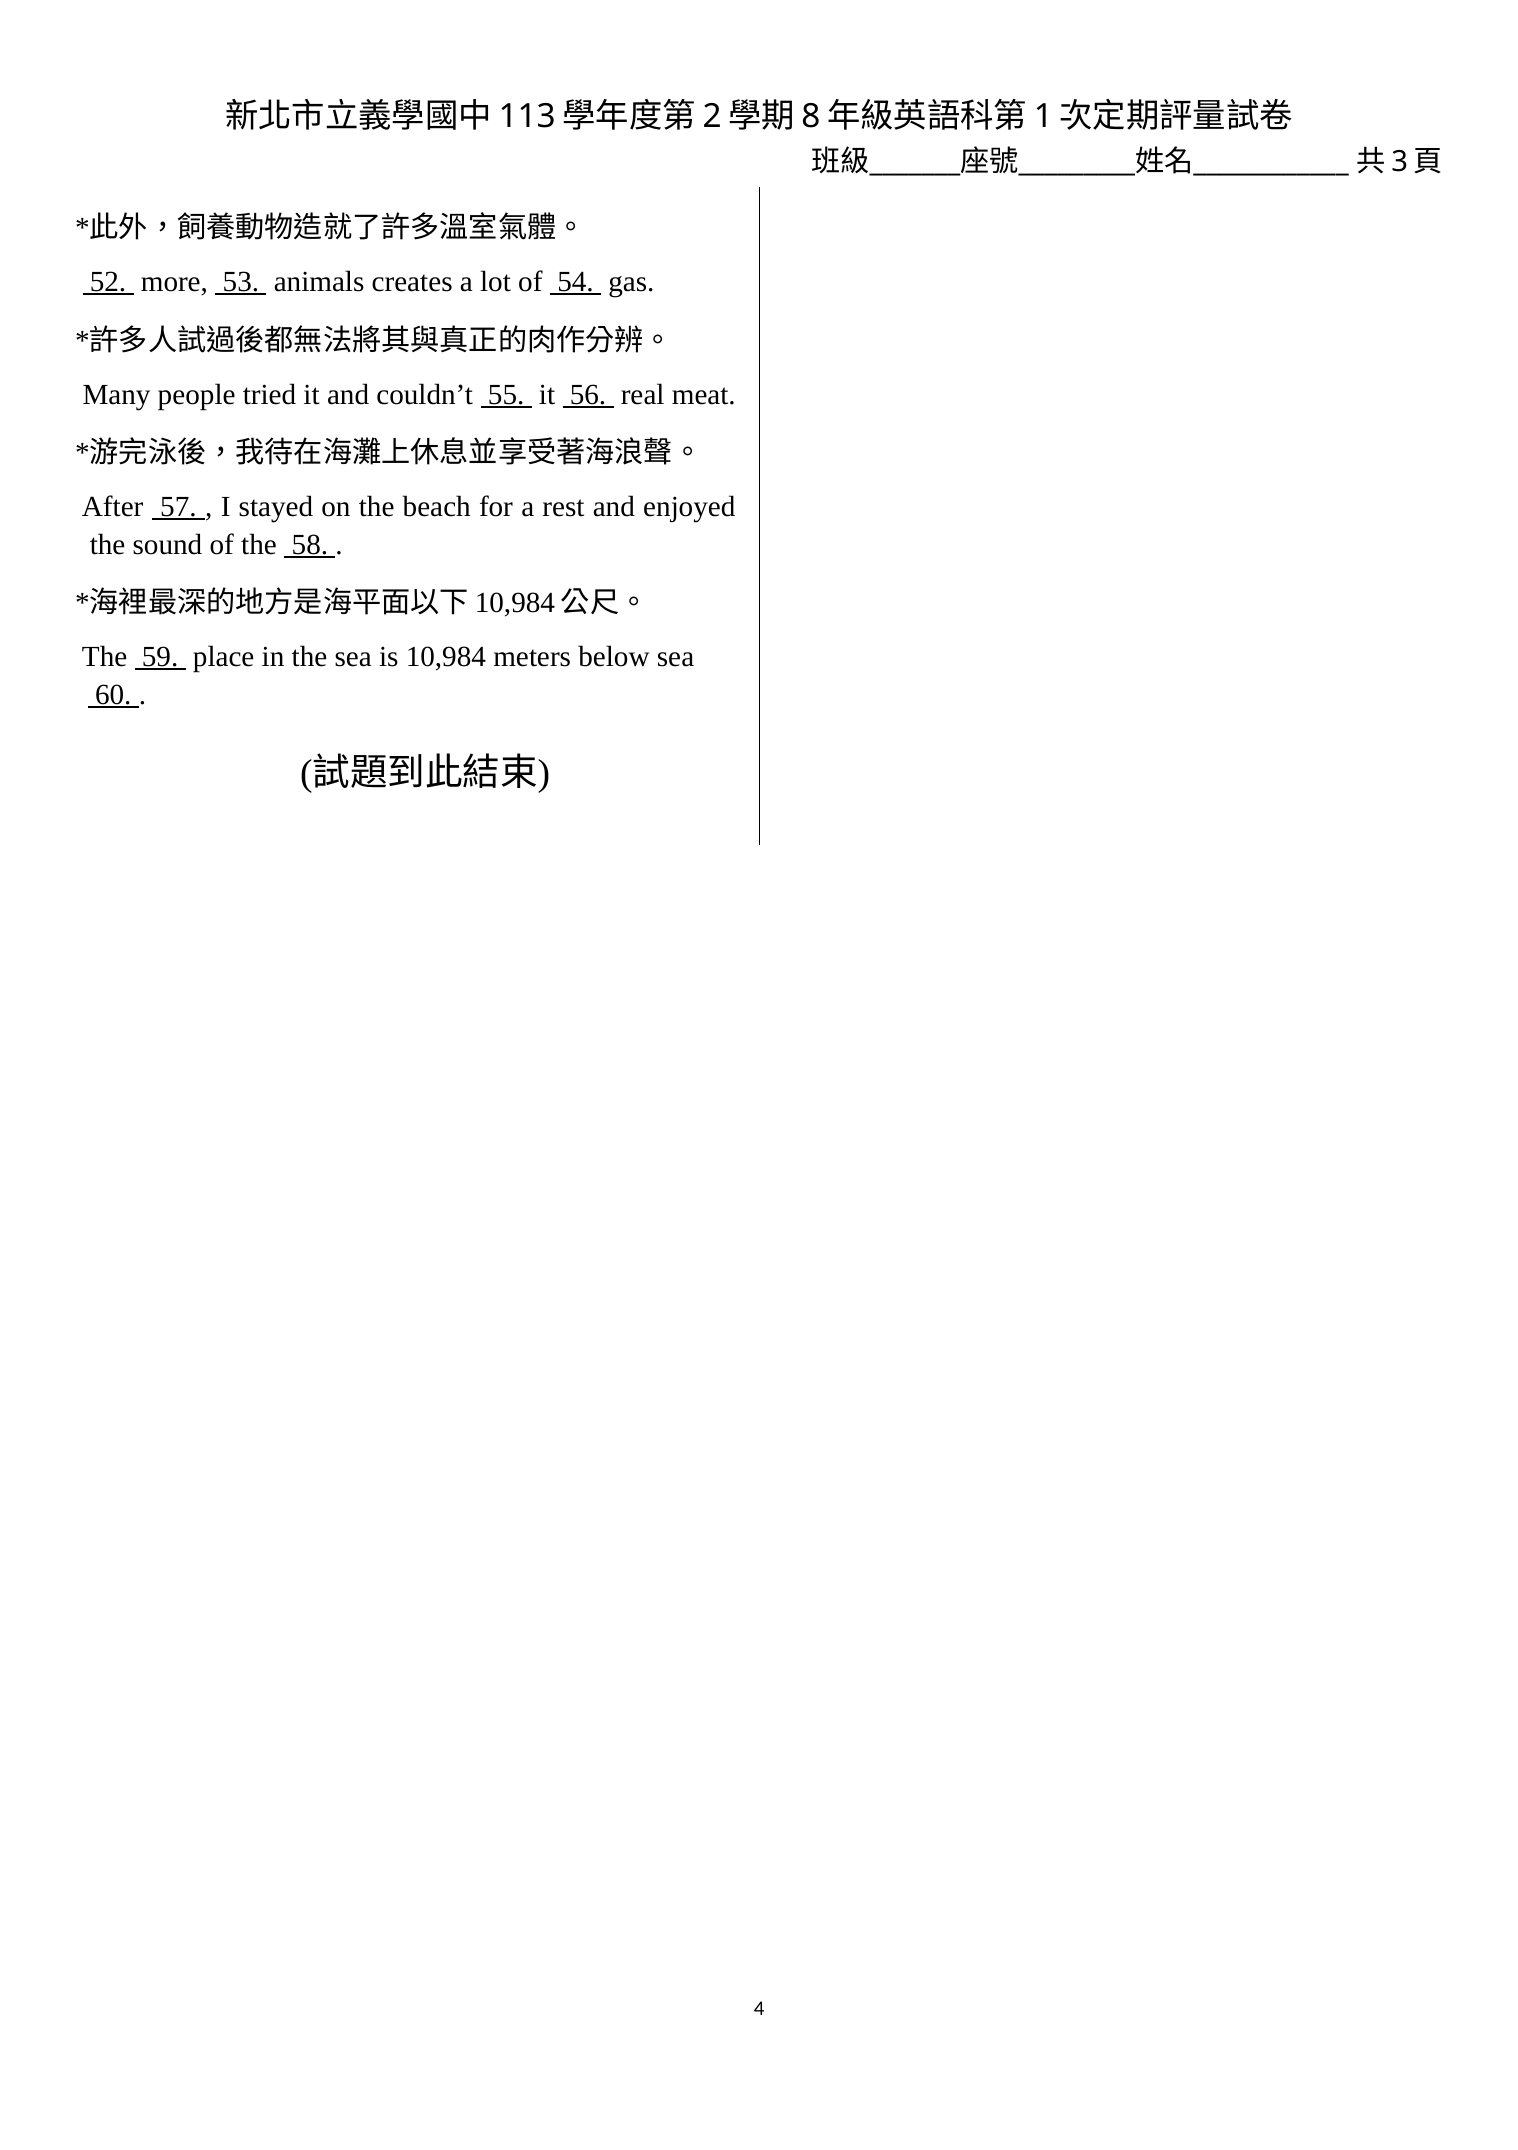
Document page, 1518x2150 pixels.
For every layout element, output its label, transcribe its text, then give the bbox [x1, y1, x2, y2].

text *海裡最深的地方是海平面以下10,984公尺。 [75, 562, 737, 637]
text (試題到此結束) [75, 731, 737, 806]
text 52. more, 53. animals creates a lot of 54. gas. [75, 262, 737, 300]
text The 59. place in the sea is 10,984 meters below sea [75, 637, 737, 675]
text 60. . [87, 675, 737, 712]
text *游完泳後，我待在海灘上休息並享受著海浪聲。 [75, 412, 737, 487]
text *此外，飼養動物造就了許多溫室氣體。 [75, 187, 737, 262]
text Many people tried it and couldn’t 55. it 56. real meat. [75, 375, 737, 412]
text After 57. , I stayed on the beach for a rest and enjoyed the sound of the 58. . [75, 487, 737, 562]
text *許多人試過後都無法將其與真正的肉作分辨。 [75, 300, 737, 375]
